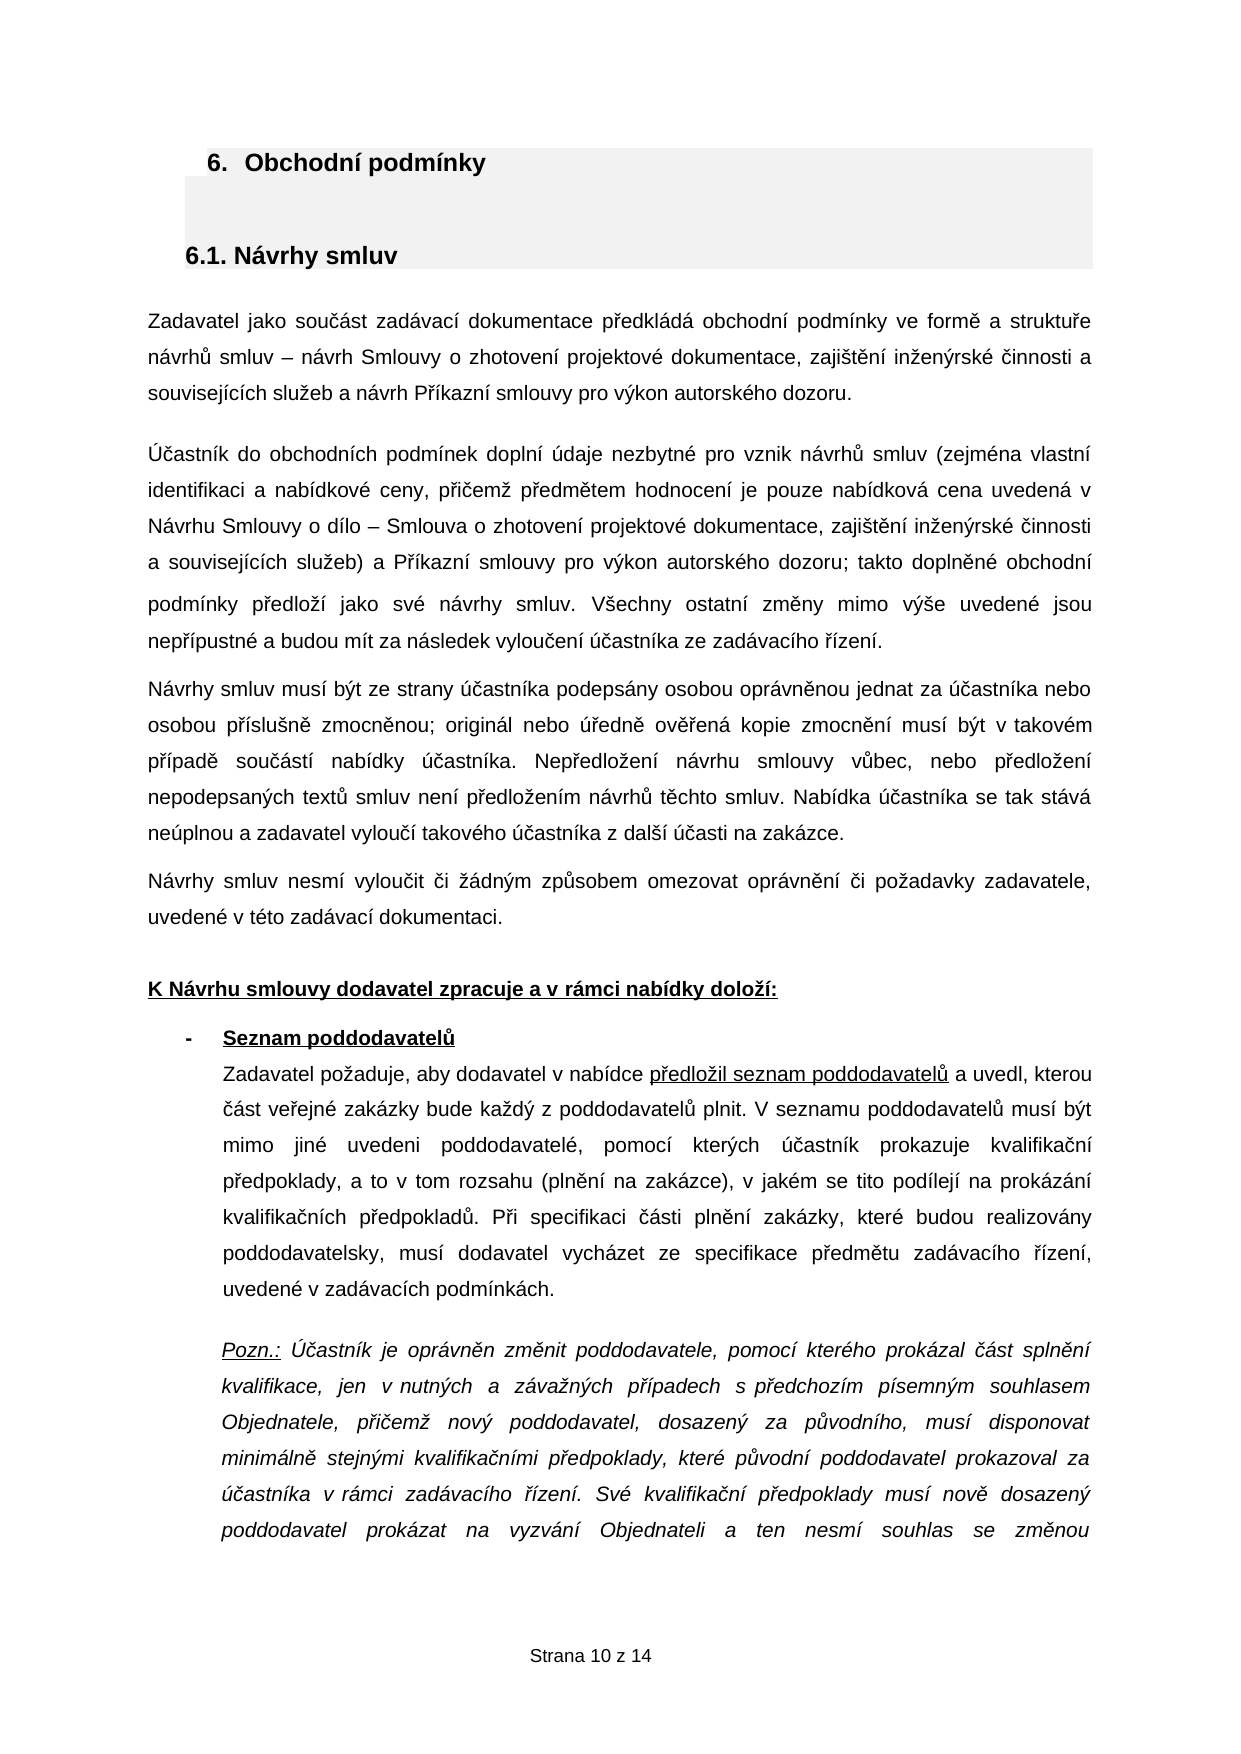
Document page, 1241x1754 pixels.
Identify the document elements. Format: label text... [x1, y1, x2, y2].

text Účastník do obchodních podmínek doplní údaje nezbytné pro vznik návrhů smluv (zejména vlastní identifikaci a nabídkové ceny, přičemž předmětem hodnocení je pouze nabídková cena uvedená v Návrhu Smlouvy o dílo – Smlouva o zhotovení projektové dokumentace, zajištění inženýrské činnosti a souvisejících služeb) a Příkazní smlouvy pro výkon autorského dozoru; takto doplněné obchodní podmínky předloží jako své návrhy smluv. Všechny ostatní změny mimo výše uvedené jsou nepřípustné a budou mít za následek vyloučení účastníka ze zadávacího řízení. [148, 442, 1093, 652]
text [221, 1338, 1093, 1542]
list Seznam poddodavatelů [185, 1025, 1093, 1049]
text Zadavatel požaduje, aby dodavatel v nabídce předložil seznam poddodavatelů a uvedl, kterou část veřejné zakázky bude každý z poddodavatelů plnit. V seznamu poddodavatelů musí být mimo jiné uvedeni poddodavatelé, pomocí kterých účastník prokazuje kvalifikační předpoklady, a to v tom rozsahu (plnění na zakázce), v jakém se tito podílejí na prokázání kvalifikačních předpokladů. Při specifikaci části plnění zakázky, které budou realizovány poddodavatelsky, musí dodavatel vycházet ze specifikace předmětu zadávacího řízení, uvedené v zadávacích podmínkách. [223, 1061, 1093, 1301]
text Návrhy smluv nesmí vyloučit či žádným způsobem omezovat oprávnění či požadavky zadavatele, uvedené v této zadávací dokumentaci. [148, 869, 1093, 929]
subtitle 6.1. Návrhy smluv [185, 241, 1093, 269]
text Návrhy smluv musí být ze strany účastníka podepsány osobou oprávněnou jednat za účastníka nebo osobou příslušně zmocněnou; originál nebo úředně ověřená kopie zmocnění musí být v takovém případě součástí nabídky účastníka. Nepředložení návrhu smlouvy vůbec, nebo předložení nepodepsaných textů smluv není předložením návrhů těchto smluv. Nabídka účastníka se tak stává neúplnou a zadavatel vyloučí takového účastníka z další účasti na zakázce. [148, 677, 1093, 845]
text K Návrhu smlouvy dodavatel zpracuje a v rámci nabídky doloží: [148, 977, 1093, 1001]
subtitle Obchodní podmínky [207, 148, 1093, 176]
text Zadavatel jako součást zadávací dokumentace předkládá obchodní podmínky ve formě a struktuře návrhů smluv – návrh Smlouvy o zhotovení projektové dokumentace, zajištění inženýrské činnosti a souvisejících služeb a návrh Příkazní smlouvy pro výkon autorského dozoru. [148, 309, 1093, 405]
